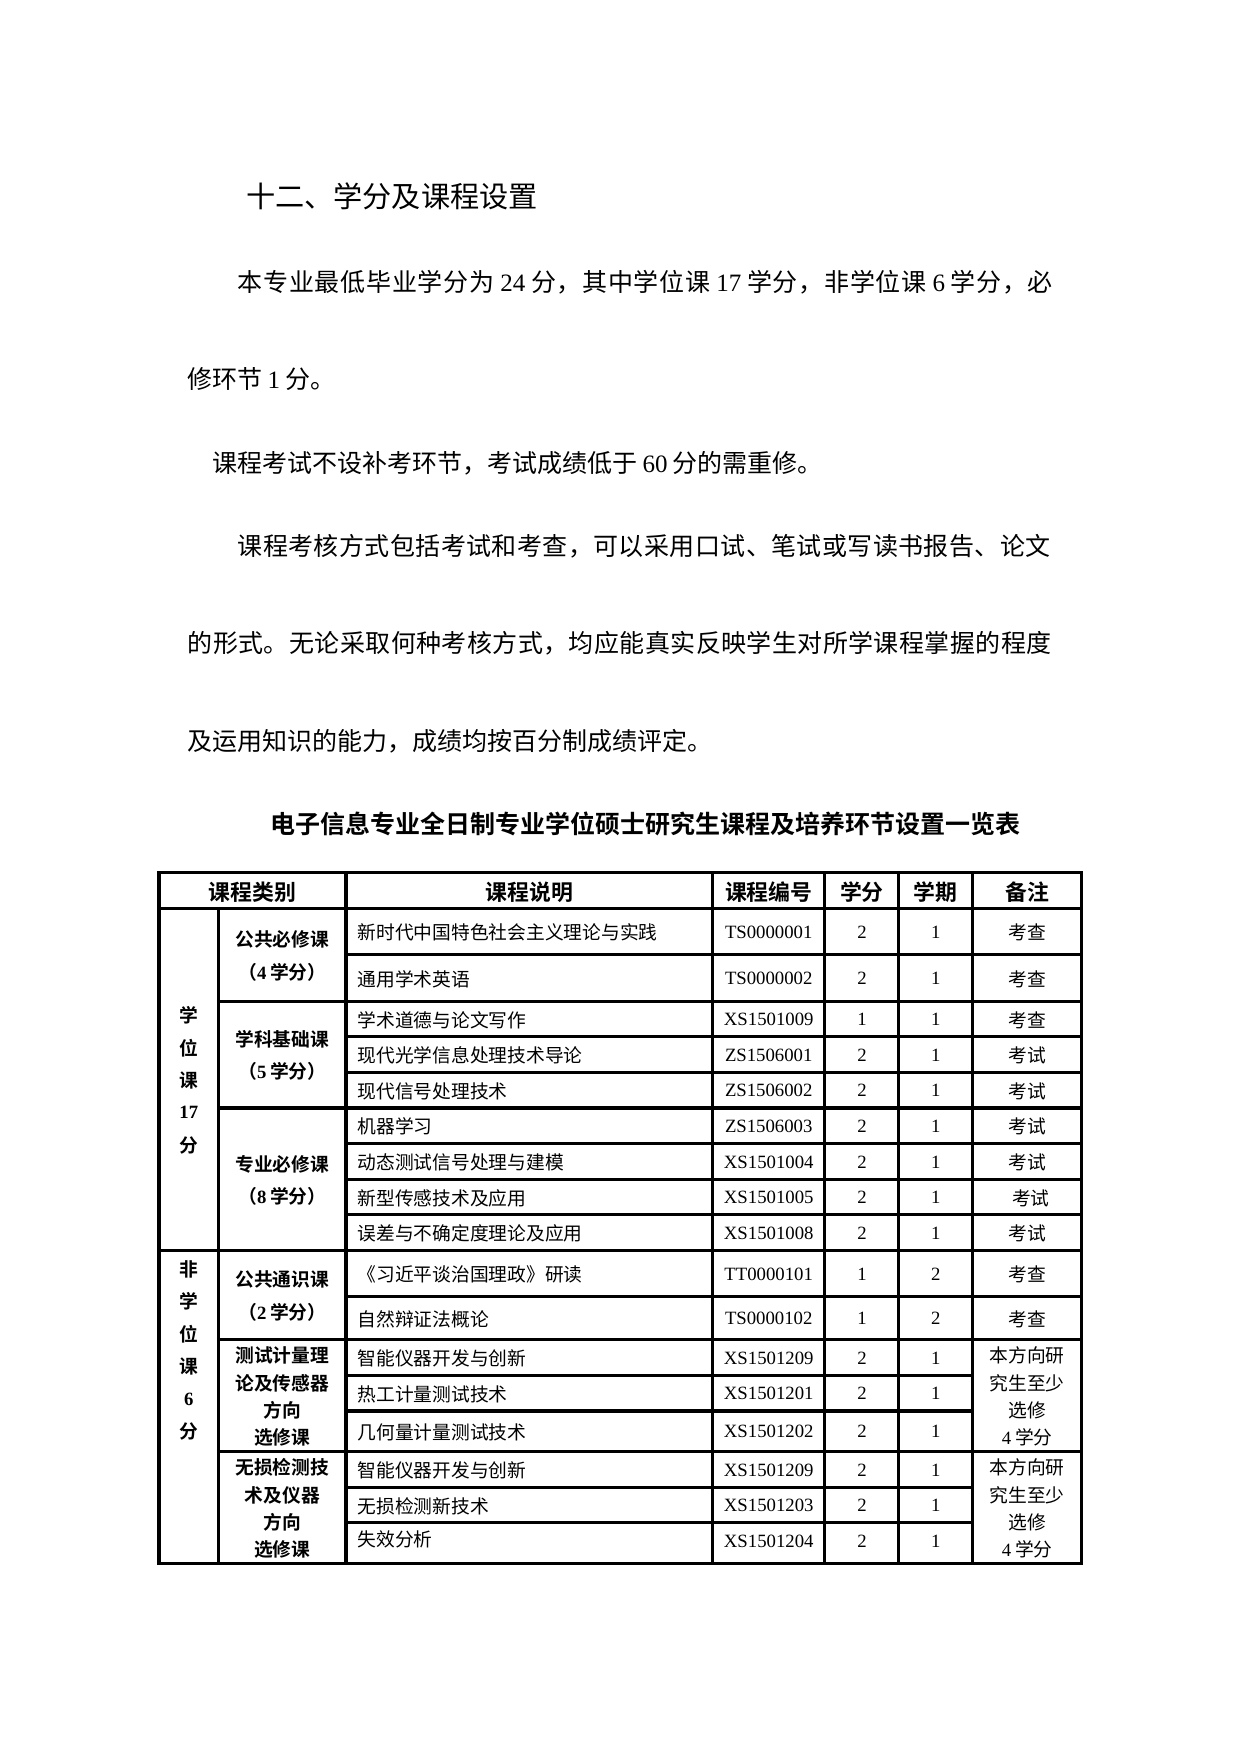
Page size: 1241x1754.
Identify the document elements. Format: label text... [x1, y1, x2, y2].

table_header 学期 [900, 874, 971, 907]
table_cell 考试 [974, 1074, 1080, 1106]
table_cell 自然辩证法概论 [348, 1298, 711, 1338]
table_cell TT0000101 [714, 1252, 823, 1295]
table_cell 学术道德与论文写作 [348, 1003, 711, 1035]
table_cell 2 [826, 956, 897, 999]
table_cell XS1501005 [714, 1181, 823, 1213]
table_cell 1 [900, 1003, 971, 1035]
table_cell 考试 [974, 1038, 1080, 1071]
table_cell 考查 [974, 1298, 1080, 1338]
text 本专业最低毕业学分为24分，其中学位课17学分，非学位课6学分，必修环节1分。 [187, 248, 1053, 411]
table_cell XS1501209 [714, 1453, 823, 1486]
table_cell 1 [826, 1298, 897, 1338]
table_cell XS1501008 [714, 1216, 823, 1249]
table_cell 动态测试信号处理与建模 [348, 1145, 711, 1178]
table_cell 1 [900, 910, 971, 953]
table_cell 考试 [974, 1216, 1080, 1249]
table_cell 热工计量测试技术 [348, 1377, 711, 1409]
table_cell 测试计量理论及传感器 方向 选修课 [220, 1341, 344, 1450]
table_cell XS1501202 [714, 1413, 823, 1450]
table_cell 新型传感技术及应用 [348, 1181, 711, 1213]
table_cell XS1501201 [714, 1377, 823, 1409]
table_cell TS0000002 [714, 956, 823, 999]
table_cell 1 [826, 1003, 897, 1035]
table_cell 现代光学信息处理技术导论 [348, 1038, 711, 1071]
table_cell 2 [826, 1074, 897, 1106]
table_cell 1 [826, 1252, 897, 1295]
table_cell 2 [826, 1181, 897, 1213]
text 十二、学分及课程设置 [187, 162, 1053, 227]
table_cell 1 [900, 956, 971, 999]
text 课程考试不设补考环节，考试成绩低于60分的需重修。 [187, 429, 1053, 494]
table_cell 专业必修课 （8学分） [220, 1110, 344, 1249]
table_cell 1 [900, 1453, 971, 1486]
table_header 课程类别 [161, 874, 344, 907]
table_cell 新时代中国特色社会主义理论与实践 [348, 910, 711, 953]
table_cell 学位课 17 分 [161, 910, 217, 1249]
table_cell 考试 [974, 1145, 1080, 1178]
table_cell 2 [826, 1038, 897, 1071]
table_cell XS1501209 [714, 1341, 823, 1374]
table_cell 智能仪器开发与创新 [348, 1453, 711, 1486]
table_cell 2 [826, 1145, 897, 1178]
table_cell 考查 [974, 1003, 1080, 1035]
table_cell 2 [826, 1489, 897, 1521]
table_header 备注 [974, 874, 1080, 907]
table_cell 《习近平谈治国理政》研读 [348, 1252, 711, 1295]
table_cell 考试 [974, 1110, 1080, 1142]
table_cell 1 [900, 1038, 971, 1071]
table_cell 1 [900, 1110, 971, 1142]
table_cell 无损检测新技术 [348, 1489, 711, 1521]
table_cell 1 [900, 1413, 971, 1450]
table_cell 1 [900, 1181, 971, 1213]
table_cell 2 [826, 1216, 897, 1249]
table_cell ZS1506003 [714, 1110, 823, 1142]
table_cell 考查 [974, 1252, 1080, 1295]
table_cell ZS1506002 [714, 1074, 823, 1106]
table_cell 2 [826, 910, 897, 953]
table_cell 2 [826, 1110, 897, 1142]
table_cell XS1501004 [714, 1145, 823, 1178]
table_cell 现代信号处理技术 [348, 1074, 711, 1106]
table_cell 2 [826, 1341, 897, 1374]
table_cell 本方向研究生至少选修 4学分 [974, 1453, 1080, 1562]
table_cell 1 [900, 1145, 971, 1178]
table_cell 考查 [974, 910, 1080, 953]
table_cell TS0000001 [714, 910, 823, 953]
table_cell 公共必修课 （4学分） [220, 910, 344, 999]
table_cell 失效分析 [348, 1524, 711, 1562]
table_cell 2 [826, 1524, 897, 1562]
table_cell 2 [826, 1377, 897, 1409]
table_cell 2 [826, 1453, 897, 1486]
table_cell XS1501203 [714, 1489, 823, 1521]
table_header 课程编号 [714, 874, 823, 907]
table_cell 1 [900, 1341, 971, 1374]
text 电子信息专业全日制专业学位硕士研究生课程及培养环节设置一览表 [187, 790, 1053, 855]
table_header 课程说明 [348, 874, 711, 907]
table_cell XS1501204 [714, 1524, 823, 1562]
table_cell 通用学术英语 [348, 956, 711, 999]
table_cell ZS1506001 [714, 1038, 823, 1071]
table_cell 1 [900, 1074, 971, 1106]
table_cell 智能仪器开发与创新 [348, 1341, 711, 1374]
table_cell 误差与不确定度理论及应用 [348, 1216, 711, 1249]
table_cell TS0000102 [714, 1298, 823, 1338]
table_cell 考试 [974, 1181, 1080, 1213]
table_cell 1 [900, 1524, 971, 1562]
table_cell 1 [900, 1377, 971, 1409]
table_cell 机器学习 [348, 1110, 711, 1142]
table_cell 2 [826, 1413, 897, 1450]
table_cell 本方向研究生至少选修 4学分 [974, 1341, 1080, 1450]
table_header 学分 [826, 874, 897, 907]
table_cell 公共通识课 （2学分） [220, 1252, 344, 1338]
table_cell 几何量计量测试技术 [348, 1413, 711, 1450]
table_cell 1 [900, 1216, 971, 1249]
table_cell 考查 [974, 956, 1080, 999]
text 课程考核方式包括考试和考查，可以采用口试、笔试或写读书报告、论文的形式。无论采取何种考核方式，均应能真实反映学生对所学课程掌握的程度及运用知识的能力，成绩均按百分制成绩评定。 [187, 512, 1053, 772]
table_cell 学科基础课 （5学分） [220, 1003, 344, 1106]
table_cell 2 [900, 1252, 971, 1295]
table_cell 非学位课 6 分 [161, 1252, 217, 1562]
table_cell 无损检测技术及仪器 方向 选修课 [220, 1453, 344, 1562]
table_cell 2 [900, 1298, 971, 1338]
table_cell XS1501009 [714, 1003, 823, 1035]
table_cell 1 [900, 1489, 971, 1521]
